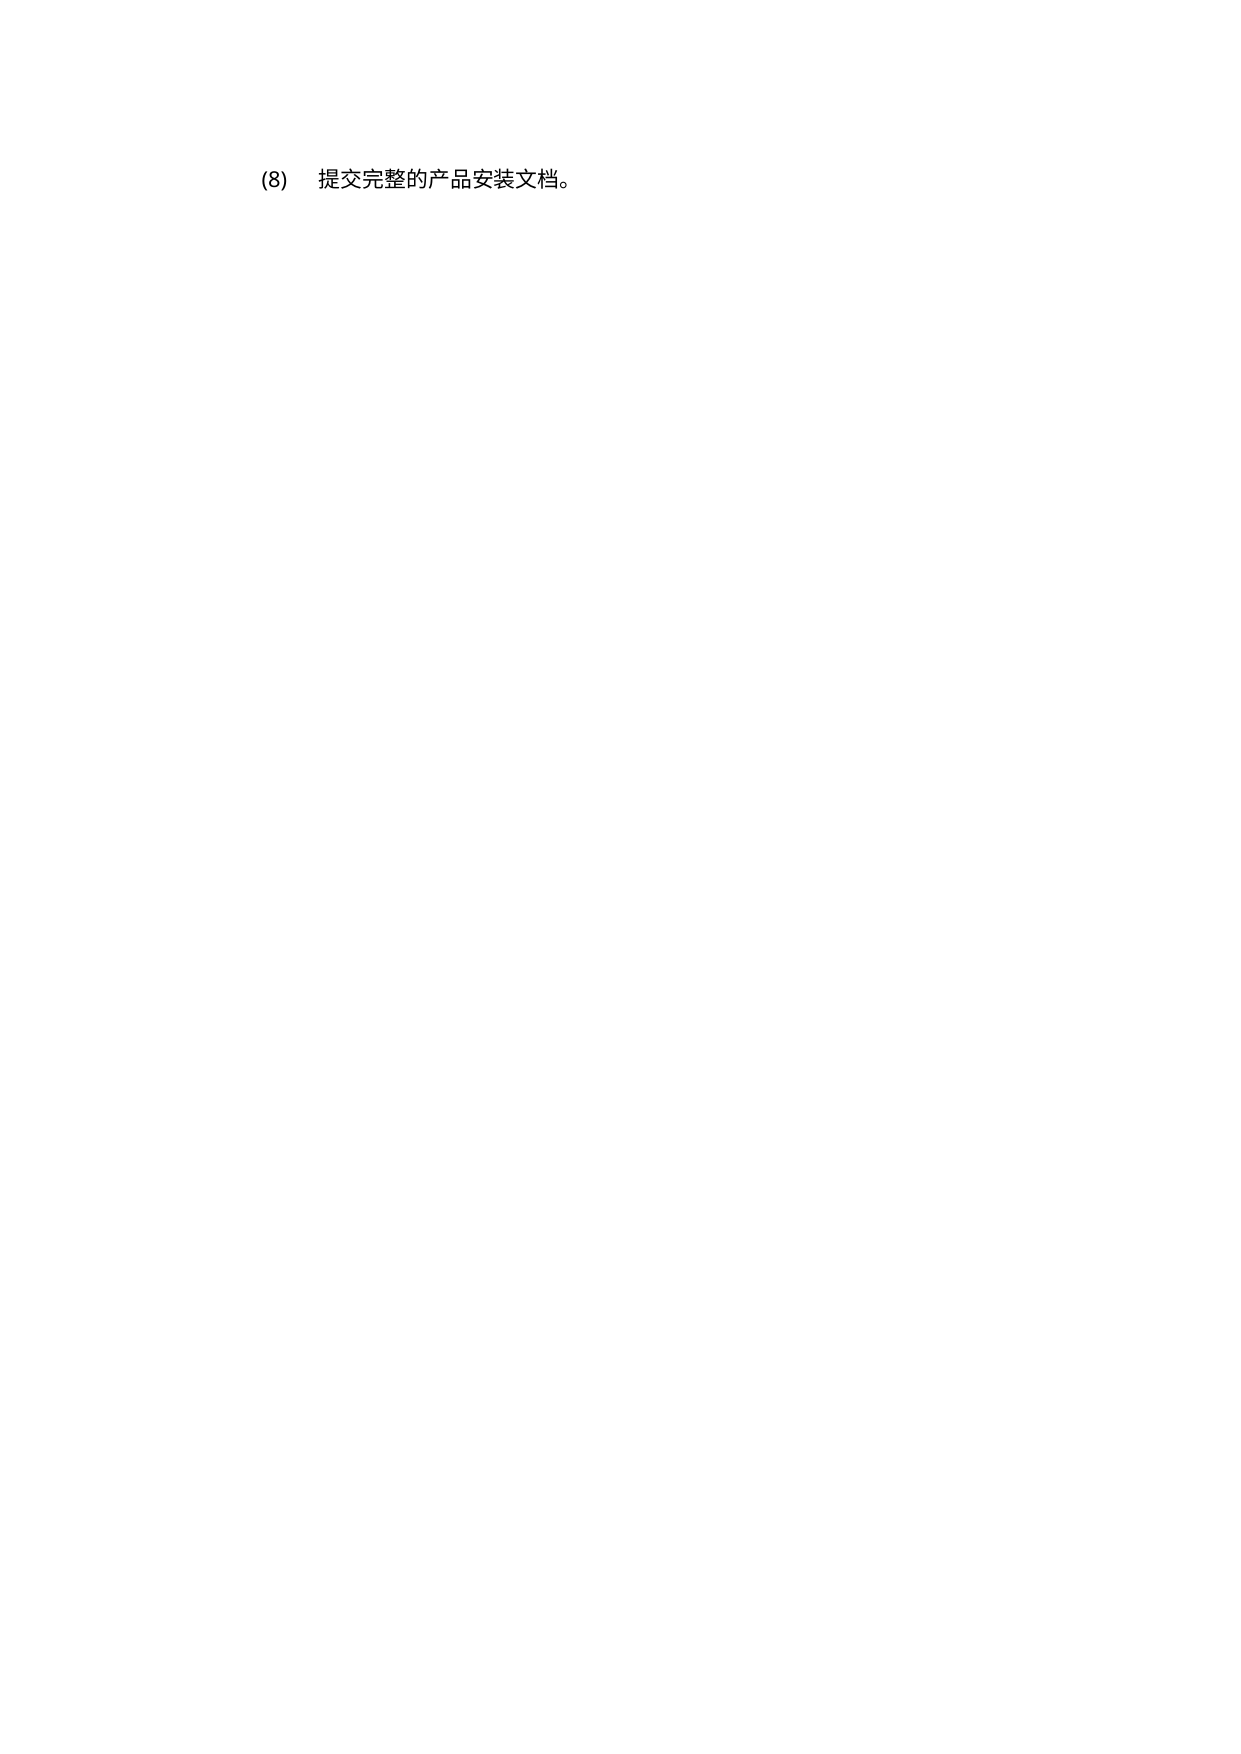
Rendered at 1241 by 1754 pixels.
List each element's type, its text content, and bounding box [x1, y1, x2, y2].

list 提交完整的产品安装文档。 [261, 162, 1053, 194]
